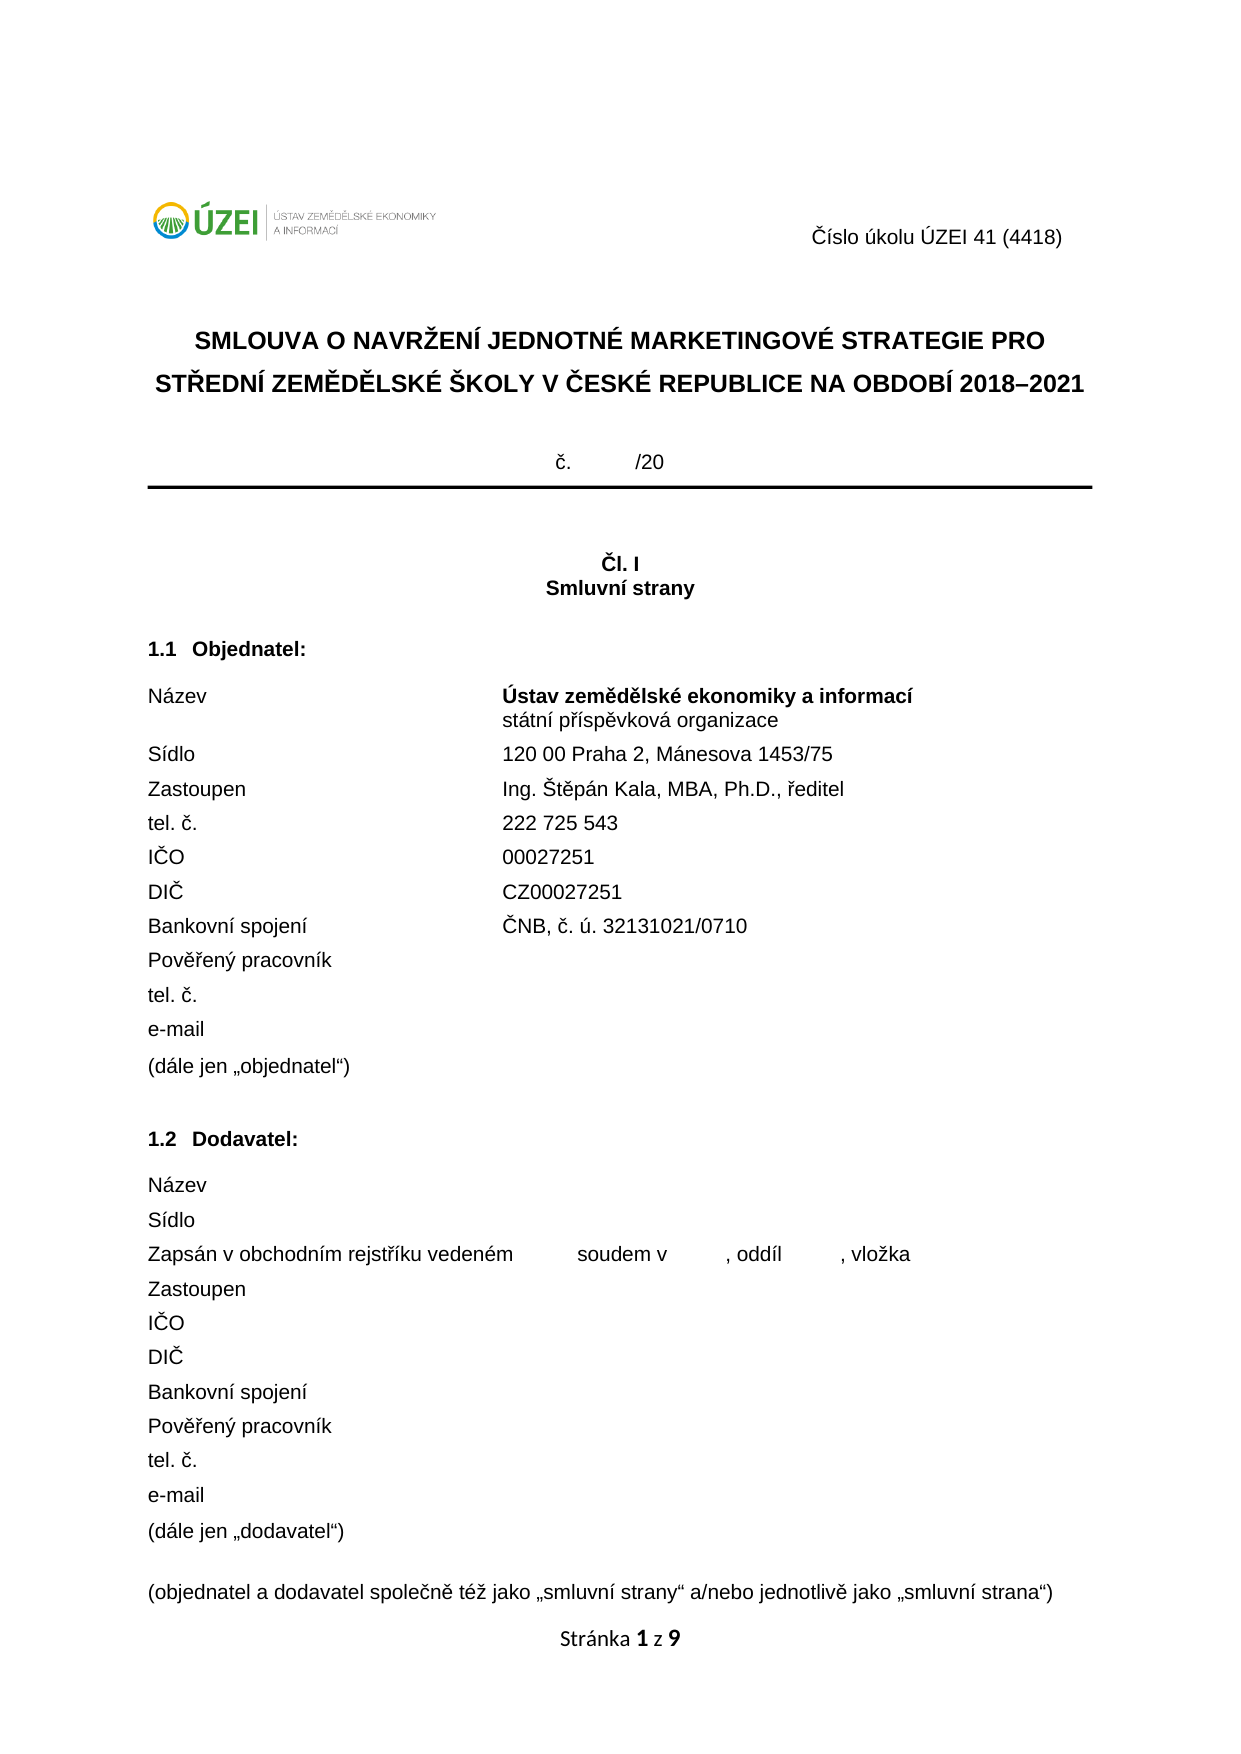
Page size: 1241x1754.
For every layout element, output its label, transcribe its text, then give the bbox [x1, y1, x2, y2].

text tel. č. [148, 983, 1093, 1007]
text DIČ [148, 1345, 1093, 1369]
text Smluvní strany [148, 576, 1093, 600]
text Bankovní spojení [148, 1379, 1093, 1403]
picture [147, 195, 442, 245]
text státní příspěvková organizace [148, 708, 1093, 732]
text Zastoupen [148, 1276, 1093, 1300]
text Sídlo 120 00 Praha 2, Mánesova 1453/75 [148, 742, 1093, 766]
text tel. č. [148, 1448, 1093, 1472]
text 1.2 Dodavatel: [148, 1127, 1093, 1151]
text Název [148, 1173, 1093, 1197]
text (objednatel a dodavatel společně též jako „smluvní strany“ a/nebo jednotlivě jako „smluvní strana“) [148, 1580, 1093, 1604]
text SMLOUVA O NAVRŽENÍ JEDNOTNÉ MARKETINGOVÉ STRATEGIE PRO STŘEDNÍ ZEMĚDĚLSKÉ ŠKOLY V ČESKÉ REPUBLICE NA OBDOBÍ 2018–2021 [148, 326, 1093, 398]
text Pověřený pracovník [148, 1414, 1093, 1438]
text IČO 00027251 [148, 845, 1093, 869]
text DIČ CZ00027251 [148, 879, 1093, 903]
text Bankovní spojení ČNB, č. ú. 32131021/0710 [148, 914, 1093, 938]
text Čl. I [148, 552, 1093, 576]
text Pověřený pracovník [148, 948, 1093, 972]
text Název Ústav zemědělské ekonomiky a informací [148, 684, 1093, 708]
text e-mail [148, 1483, 1093, 1507]
text (dále jen „objednatel“) [148, 1053, 1093, 1077]
text Sídlo [148, 1208, 1093, 1232]
text tel. č. 222 725 543 [148, 811, 1093, 835]
text e-mail [148, 1017, 1093, 1041]
text 1.1 Objednatel: [148, 637, 1093, 661]
text č. /20 [148, 450, 1093, 474]
text Zapsán v obchodním rejstříku vedeném soudem v , oddíl , vložka [148, 1242, 1093, 1266]
text (dále jen „dodavatel“) [148, 1519, 1093, 1543]
text IČO [148, 1311, 1093, 1335]
text Zastoupen Ing. Štěpán Kala, MBA, Ph.D., ředitel [148, 776, 1093, 800]
